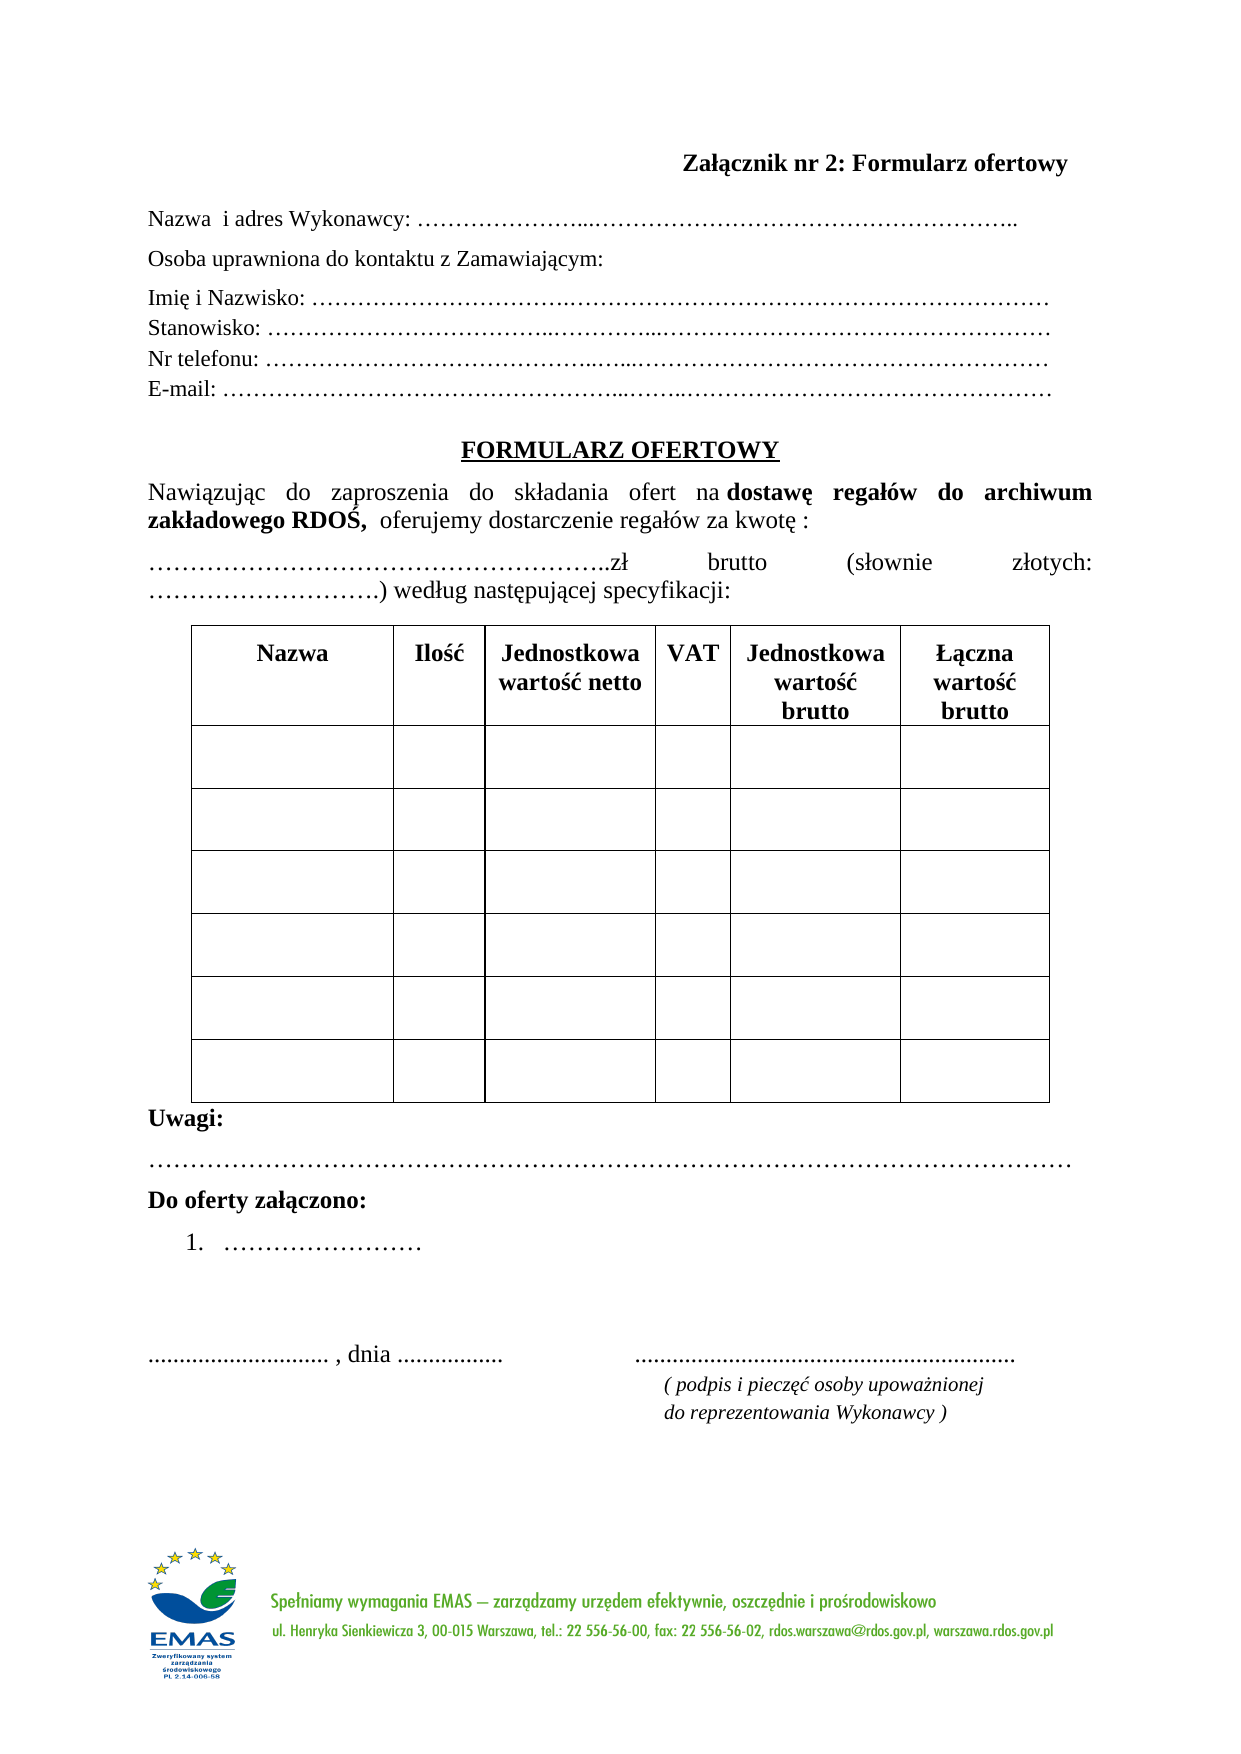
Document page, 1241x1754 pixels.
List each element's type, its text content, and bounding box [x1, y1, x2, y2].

table_header Nazwa [192, 626, 393, 724]
table_cell [656, 851, 730, 913]
table_cell [656, 726, 730, 787]
text do reprezentowania Wykonawcy ) [664, 1400, 1093, 1424]
text ( podpis i pieczęć osoby upoważnionej [664, 1372, 1093, 1396]
table_header Jednostkowa wartość netto [486, 626, 655, 724]
table_header Łączna wartość brutto [901, 626, 1049, 724]
table_cell [656, 977, 730, 1039]
table_cell [486, 914, 655, 976]
list …………………… [185, 1227, 1093, 1256]
table_header VAT [656, 626, 730, 724]
table_cell [901, 977, 1049, 1039]
table_cell [656, 914, 730, 976]
table_cell [731, 914, 900, 976]
table_cell [731, 726, 900, 787]
table_cell [486, 726, 655, 787]
table_cell [394, 914, 484, 976]
table_cell [901, 726, 1049, 787]
text Uwagi: [148, 633, 1093, 1132]
table_cell [394, 977, 484, 1039]
text ............................. , dnia ................. ............................................................. [148, 1339, 1093, 1368]
table_cell [486, 977, 655, 1039]
text ………………………………………………………………………………………………… [148, 1144, 1093, 1173]
text Nazwa i adres Wykonawcy: …………………...……………………………………………….. [148, 205, 1093, 232]
table_cell [731, 1040, 900, 1102]
table_header Jednostkowa wartość brutto [731, 626, 900, 724]
table_cell [731, 977, 900, 1039]
text Nawiązując do zaproszenia do składania ofert na dostawę regałów do archiwum zakładowego RDOŚ, oferujemy dostarczenie regałów za kwotę : [148, 477, 1093, 534]
table_cell [656, 1040, 730, 1102]
table_cell [901, 851, 1049, 913]
text ………………………………………………..zł brutto (słownie złotych: ……………………….) według następującej specyfikacji: [148, 547, 1093, 604]
table_cell [731, 851, 900, 913]
table_cell [192, 726, 393, 787]
text Do oferty załączono: [148, 1186, 1093, 1214]
text Stanowisko: ………………………………..…………...…………………………………………… [148, 314, 1093, 341]
text Nr telefonu: ……………………………………..…...……………………………………………… [148, 345, 1093, 371]
table_cell [901, 1040, 1049, 1102]
text Imię i Nazwisko: …………………………….……………………………………………………… [148, 284, 1093, 311]
table_cell [394, 726, 484, 787]
table_cell [192, 977, 393, 1039]
table_cell [394, 789, 484, 850]
table_cell [486, 1040, 655, 1102]
table_cell [394, 851, 484, 913]
table_cell [192, 914, 393, 976]
text FORMULARZ OFERTOWY [148, 435, 1093, 464]
table_cell [656, 789, 730, 850]
picture [147, 1547, 1060, 1681]
table_cell [192, 789, 393, 850]
table_cell [394, 1040, 484, 1102]
table_cell [901, 789, 1049, 850]
table_cell [901, 914, 1049, 976]
table_header Ilość [394, 626, 484, 724]
table_cell [486, 789, 655, 850]
table_cell [192, 1040, 393, 1102]
table_cell [486, 851, 655, 913]
text E-mail: ……………………………………………...……..………………………………………… [148, 375, 1093, 401]
table_cell [192, 851, 393, 913]
table_cell [731, 789, 900, 850]
text Załącznik nr 2: Formularz ofertowy [148, 148, 1093, 176]
text Osoba uprawniona do kontaktu z Zamawiającym: [148, 245, 1093, 271]
